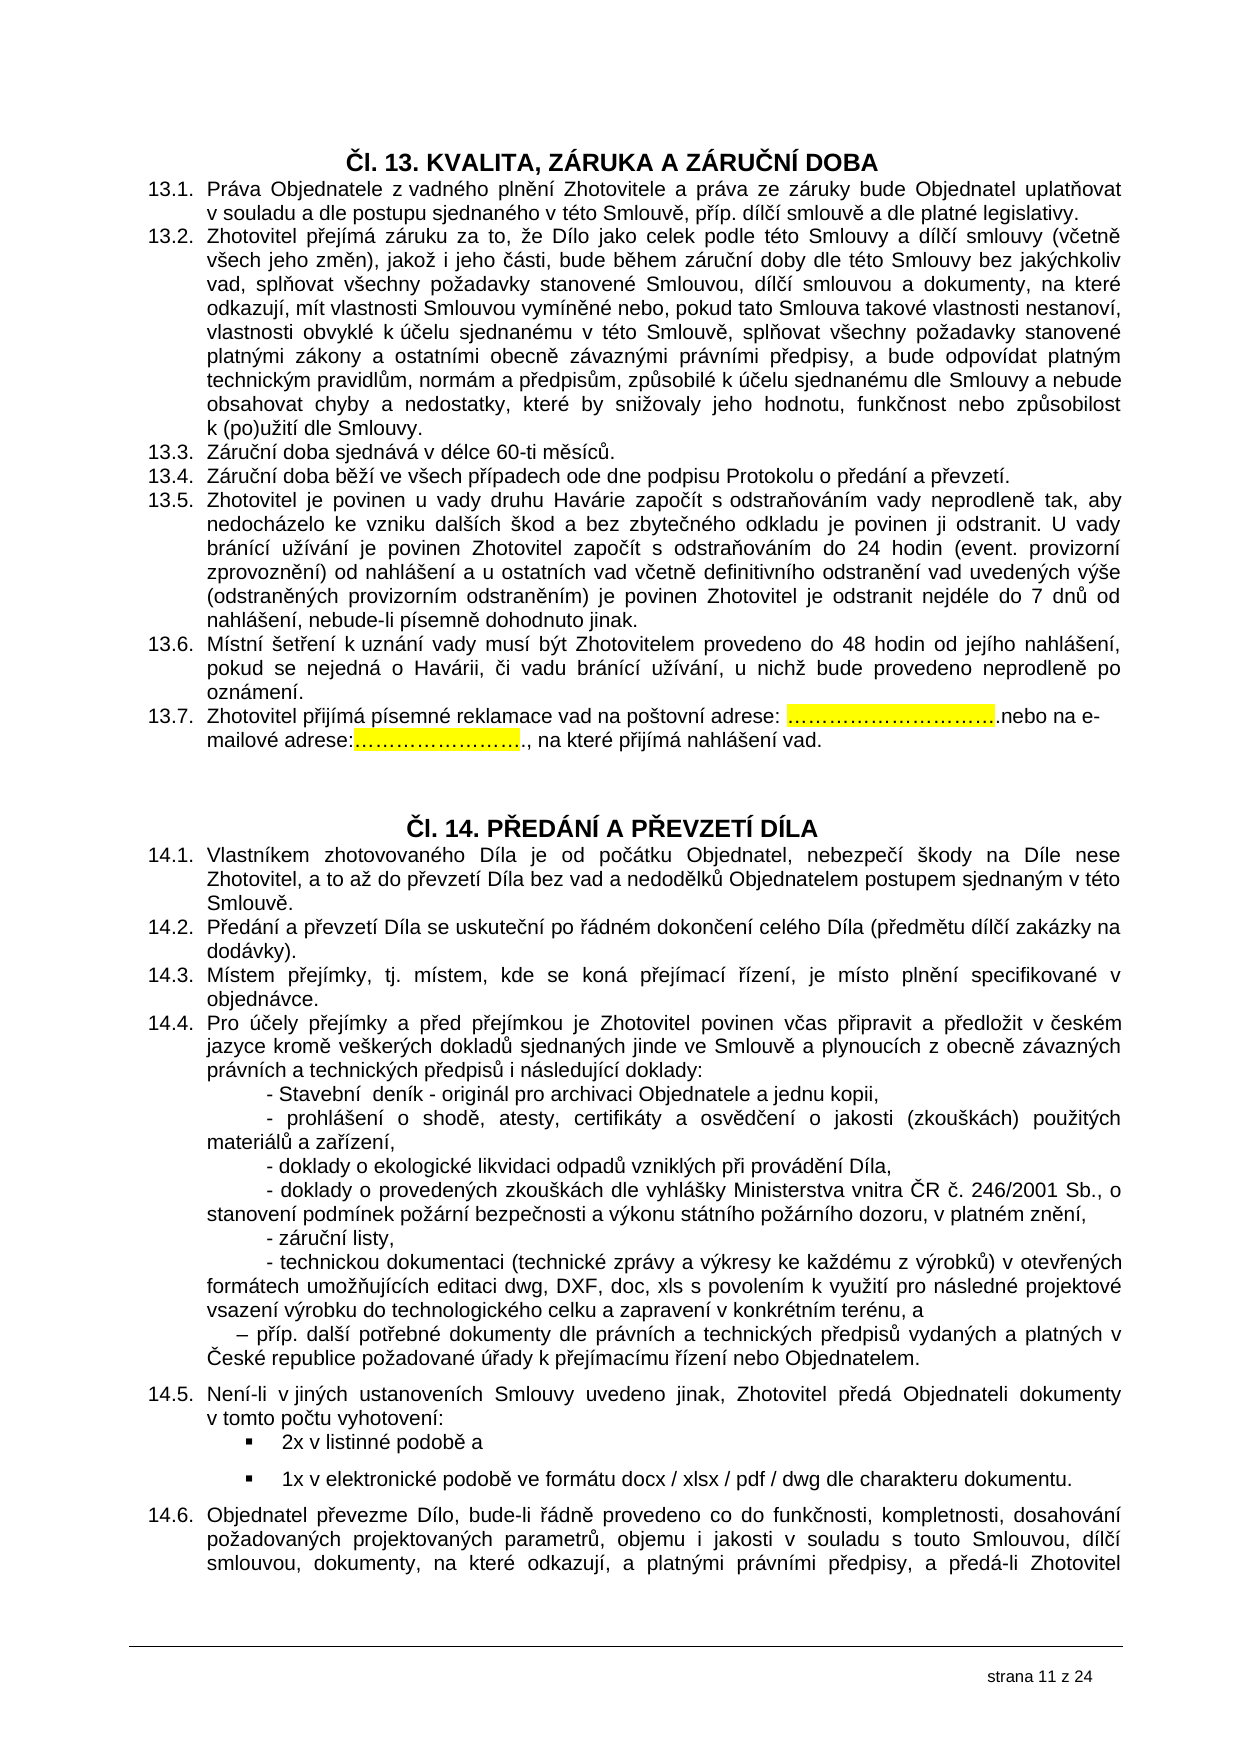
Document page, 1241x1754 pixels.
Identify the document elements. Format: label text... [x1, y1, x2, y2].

text Záruční doba sjednává v délce 60-ti měsíců. [148, 440, 1122, 464]
list - prohlášení o shodě, atesty, certifikáty a osvědčení o jakosti (zkouškách) použitých materiálů a zařízení, [207, 1106, 1122, 1154]
text Místem přejímky, tj. místem, kde se koná přejímací řízení, je místo plnění specifikované v objednávce. [148, 962, 1122, 1010]
text Pro účely přejímky a před přejímkou je Zhotovitel povinen včas připravit a předložit v českém jazyce kromě veškerých dokladů sjednaných jinde ve Smlouvě a plynoucích z obecně závazných právních a technických předpisů i následující doklady: [148, 1010, 1122, 1082]
list 1x v elektronické podobě ve formátu docx / xlsx / pdf / dwg dle charakteru dokumentu. [244, 1467, 1122, 1491]
list - doklady o ekologické likvidaci odpadů vzniklých při provádění Díla, [207, 1154, 1122, 1178]
text Záruční doba běží ve všech případech ode dne podpisu Protokolu o předání a převzetí. [148, 464, 1122, 488]
list 2x v listinné podobě a [244, 1430, 1122, 1454]
text Zhotovitel přijímá písemné reklamace vad na poštovní adrese: ………………………….nebo na e-mailové adrese:……………………., na které přijímá nahlášení vad. [148, 703, 1122, 751]
text Vlastníkem zhotovovaného Díla je od počátku Objednatel, nebezpečí škody na Díle nese Zhotovitel, a to až do převzetí Díla bez vad a nedodělků Objednatelem postupem sjednaným v této Smlouvě. [148, 843, 1122, 914]
text Místní šetření k uznání vady musí být Zhotovitelem provedeno do 48 hodin od jejího nahlášení, pokud se nejedná o Havárii, či vadu bránící užívání, u nichž bude provedeno neprodleně po oznámení. [148, 632, 1122, 703]
text Předání a převzetí Díla se uskuteční po řádném dokončení celého Díla (předmětu dílčí zakázky na dodávky). [148, 914, 1122, 962]
text Zhotovitel je povinen u vady druhu Havárie započít s odstraňováním vady neprodleně tak, aby nedocházelo ke vzniku dalších škod a bez zbytečného odkladu je povinen ji odstranit. U vady bránící užívání je povinen Zhotovitel započít s odstraňováním do 24 hodin (event. provizorní zprovoznění) od nahlášení a u ostatních vad včetně definitivního odstranění vad uvedených výše (odstraněných provizorním odstraněním) je povinen Zhotovitel je odstranit nejdéle do 7 dnů od nahlášení, nebude-li písemně dohodnuto jinak. [148, 488, 1122, 632]
text PŘEDÁNÍ A PŘEVZETÍ DÍLA [102, 814, 1122, 843]
list - doklady o provedených zkouškách dle vyhlášky Ministerstva vnitra ČR č. 246/2001 Sb., o stanovení podmínek požární bezpečnosti a výkonu státního požárního dozoru, v platném znění, [207, 1178, 1122, 1226]
list - Stavební deník - originál pro archivaci Objednatele a jednu kopii, [207, 1082, 1122, 1106]
list - záruční listy, [207, 1226, 1122, 1250]
text KVALITA, ZÁRUKA A ZÁRUČNÍ DOBA [102, 148, 1122, 176]
text – příp. další potřebné dokumenty dle právních a technických předpisů vydaných a platných v České republice požadované úřady k přejímacímu řízení nebo Objednatelem. [207, 1322, 1122, 1370]
list - technickou dokumentaci (technické zprávy a výkresy ke každému z výrobků) v otevřených formátech umožňujících editaci dwg, DXF, doc, xls s povolením k využití pro následné projektové vsazení výrobku do technologického celku a zapravení v konkrétním terénu, a [207, 1250, 1122, 1322]
text Zhotovitel přejímá záruku za to, že Dílo jako celek podle této Smlouvy a dílčí smlouvy (včetně všech jeho změn), jakož i jeho části, bude během záruční doby dle této Smlouvy bez jakýchkoliv vad, splňovat všechny požadavky stanovené Smlouvou, dílčí smlouvou a dokumenty, na které odkazují, mít vlastnosti Smlouvou vymíněné nebo, pokud tato Smlouva takové vlastnosti nestanoví, vlastnosti obvyklé k účelu sjednanému v této Smlouvě, splňovat všechny požadavky stanovené platnými zákony a ostatními obecně závaznými právními předpisy, a bude odpovídat platným technickým pravidlům, normám a předpisům, způsobilé k účelu sjednanému dle Smlouvy a nebude obsahovat chyby a nedostatky, které by snižovaly jeho hodnotu, funkčnost nebo způsobilost k (po)užití dle Smlouvy. [148, 224, 1122, 440]
text Není-li v jiných ustanoveních Smlouvy uvedeno jinak, Zhotovitel předá Objednateli dokumenty v tomto počtu vyhotovení: [148, 1382, 1122, 1430]
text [148, 1503, 1122, 1575]
text Práva Objednatele z vadného plnění Zhotovitele a práva ze záruky bude Objednatel uplatňovat v souladu a dle postupu sjednaného v této Smlouvě, příp. dílčí smlouvě a dle platné legislativy. [148, 176, 1122, 224]
